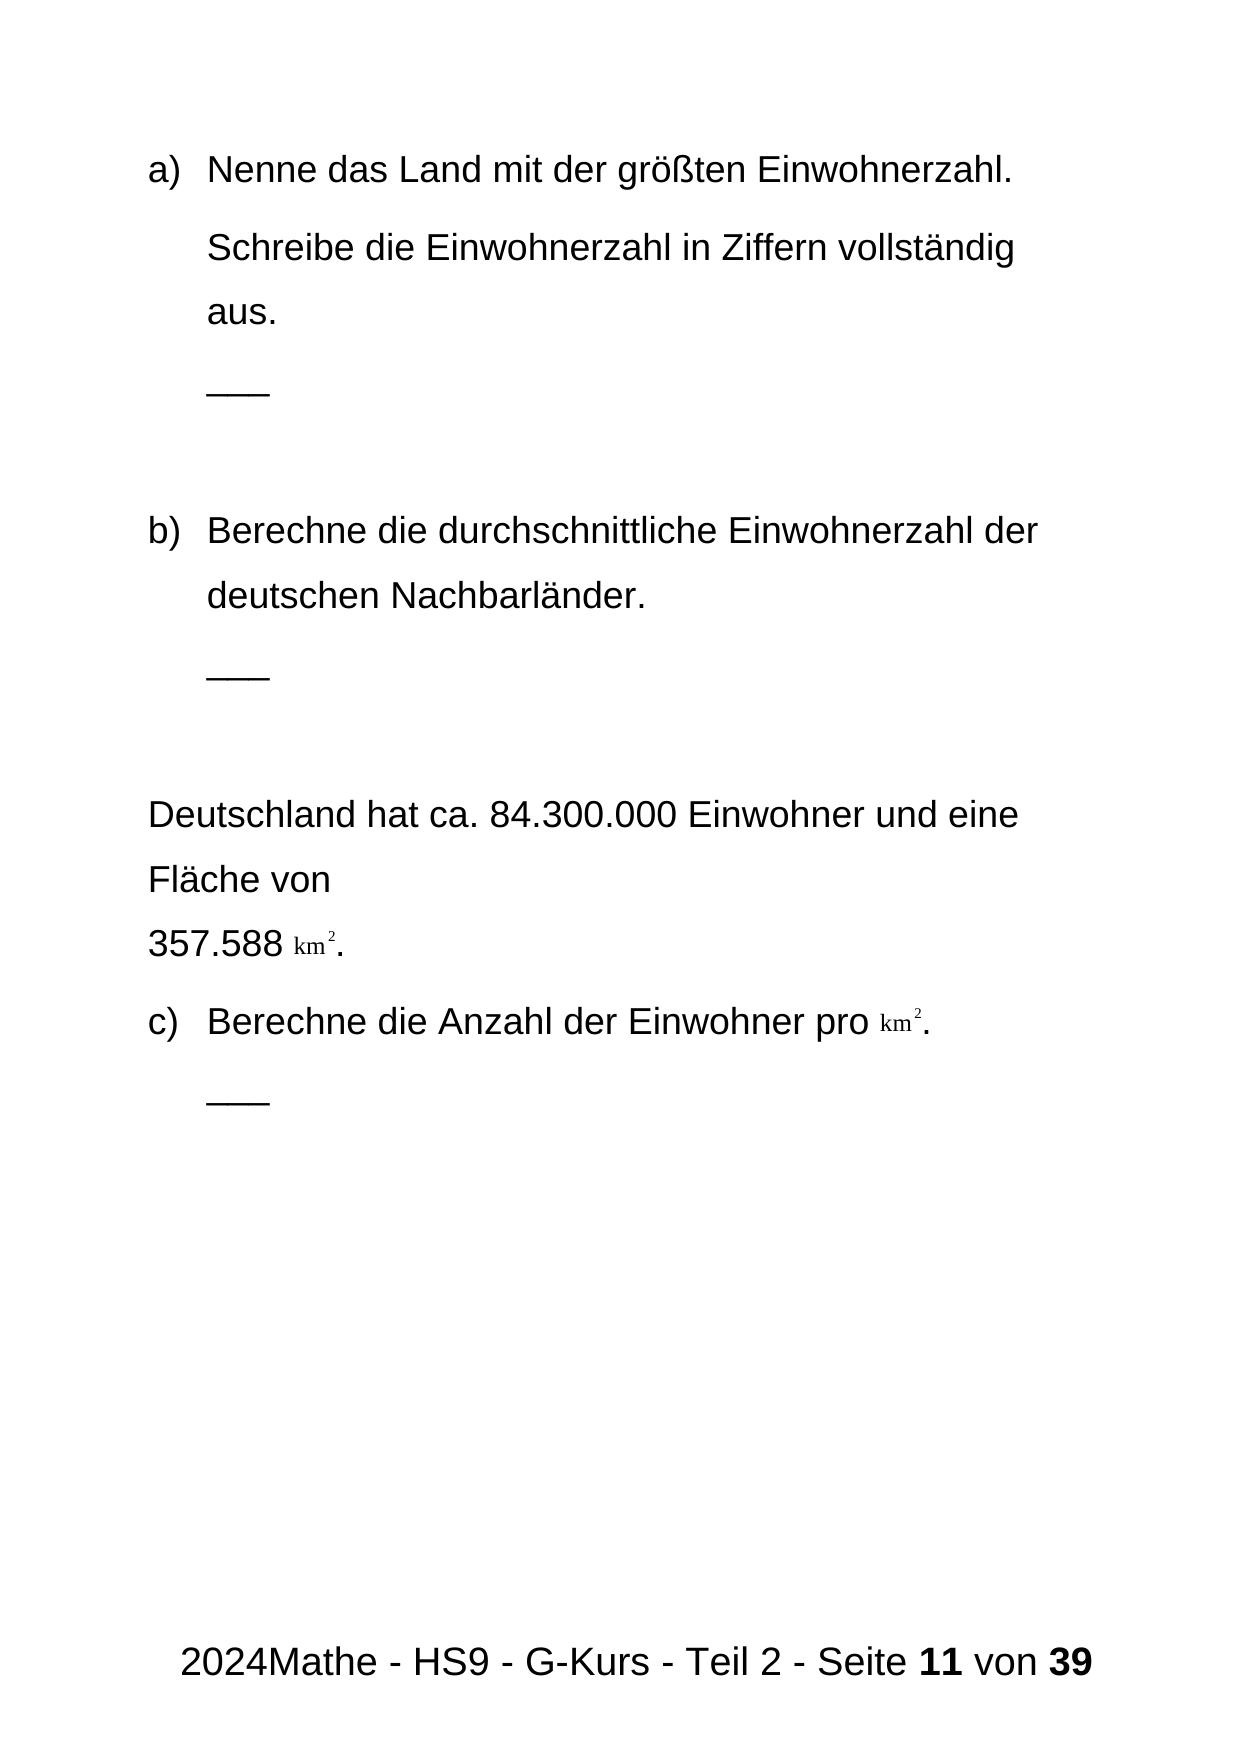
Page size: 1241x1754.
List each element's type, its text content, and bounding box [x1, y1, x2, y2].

list b) Berechne die durchschnittliche Einwohnerzahl der deutschen Nachbarländer. ___ [148, 508, 1093, 681]
list a) Nenne das Land mit der größten Einwohnerzahl. [148, 148, 1093, 191]
list Schreibe die Einwohnerzahl in Ziffern vollständig aus. ___ [207, 225, 1093, 397]
list c) Berechne die Anzahl der Einwohner pro . ___ [148, 999, 1093, 1107]
text Deutschland hat ca. 84.300.000 Einwohner und eine Fläche von 357.588 . [148, 792, 1093, 965]
